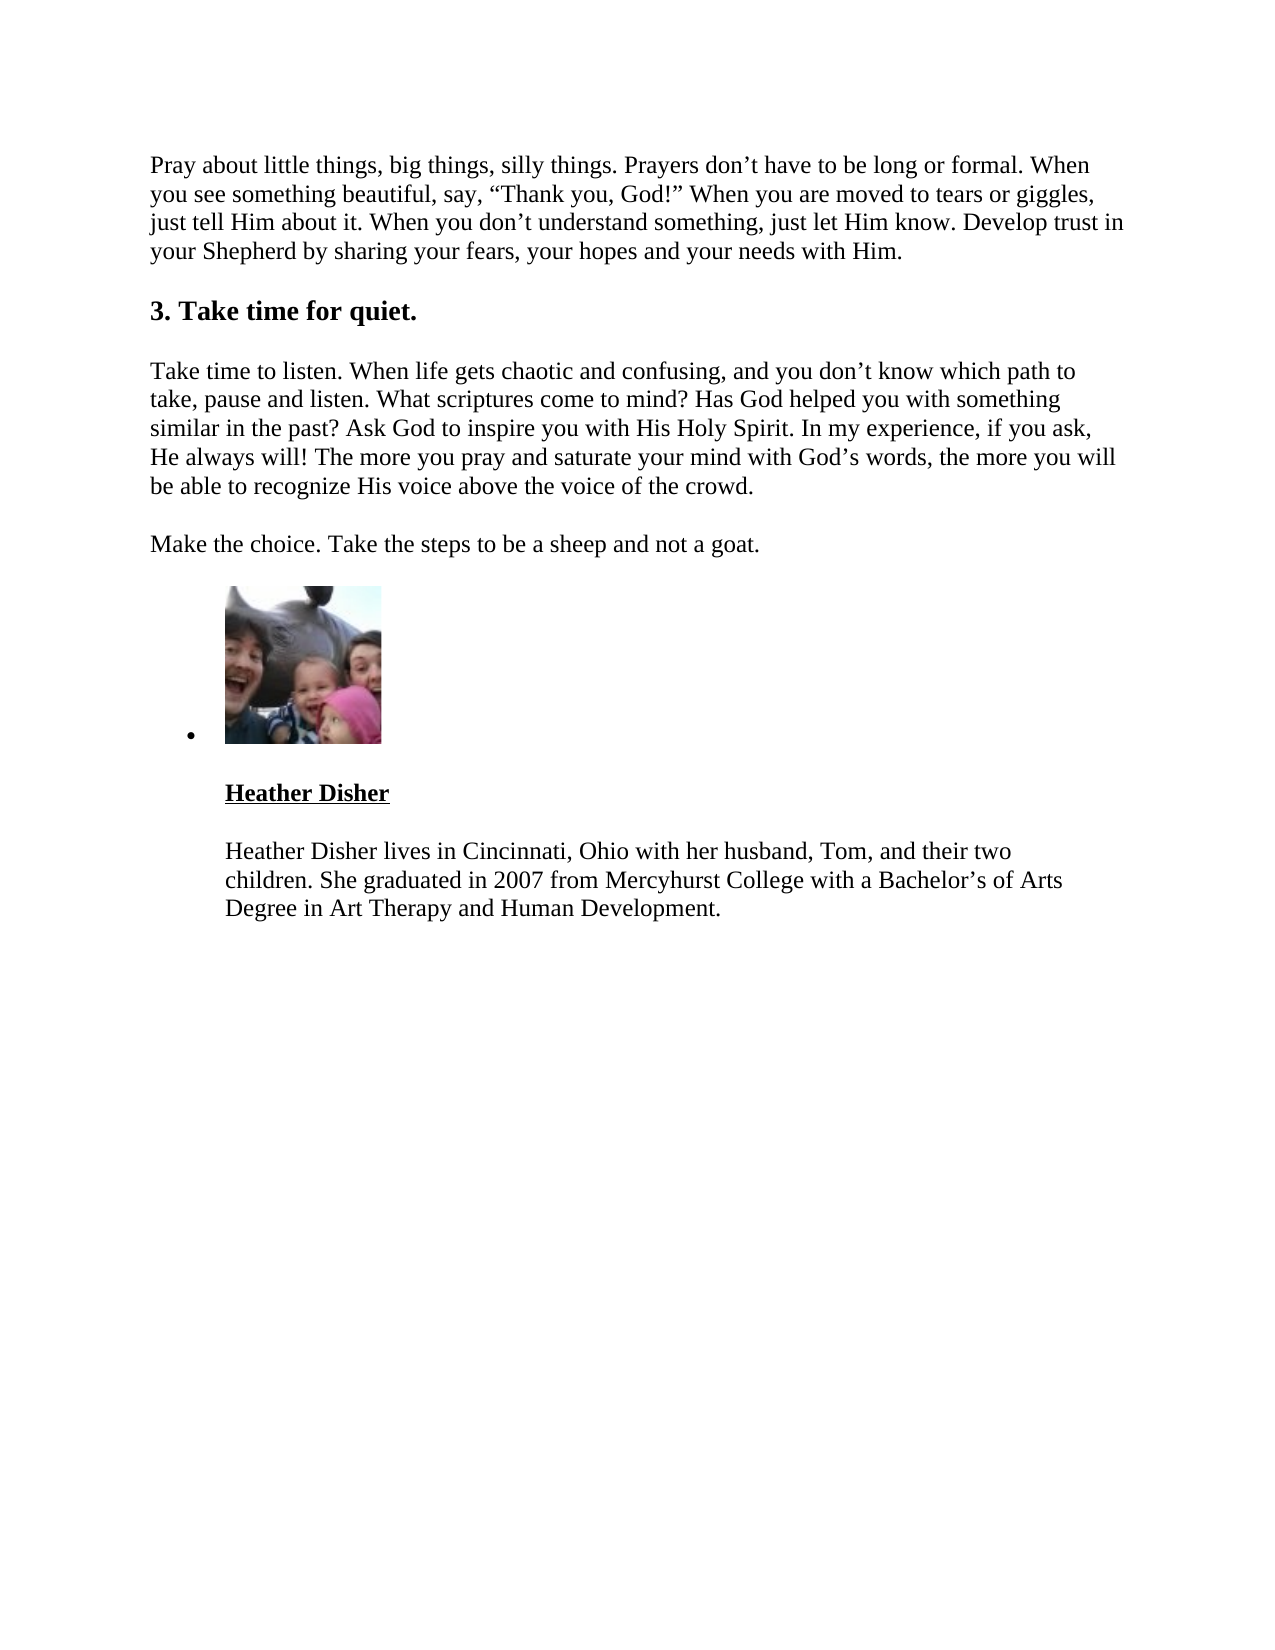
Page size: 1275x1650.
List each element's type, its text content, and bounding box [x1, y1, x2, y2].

text Heather Disher lives in Cincinnati, Ohio with her husband, Tom, and their two children. She graduated in 2007 from Mercyhurst College with a Bachelor’s of Arts Degree in Art Therapy and Human Development. [225, 836, 1125, 922]
text 3. Take time for quiet. [150, 294, 1125, 327]
picture [225, 586, 382, 744]
text Make the choice. Take the steps to be a sheep and not a goat. [150, 529, 1125, 557]
text Heather Disher [225, 778, 1125, 807]
text Take time to listen. When life gets chaotic and confusing, and you don’t know which path to take, pause and listen. What scriptures come to mind? Has God helped you with something similar in the past? Ask God to inspire you with His Holy Spirit. In my experience, if you ask, He always will! The more you pray and saturate your mind with God’s words, the more you will be able to recognize His voice above the voice of the crowd. [150, 356, 1125, 499]
text Pray about little things, big things, silly things. Prayers don’t have to be long or formal. When you see something beautiful, say, “Thank you, God!” When you are moved to tears or giggles, just tell Him about it. When you don’t understand something, just let Him know. Develop trust in your Shepherd by sharing your fears, your hopes and your needs with Him. [150, 150, 1125, 265]
